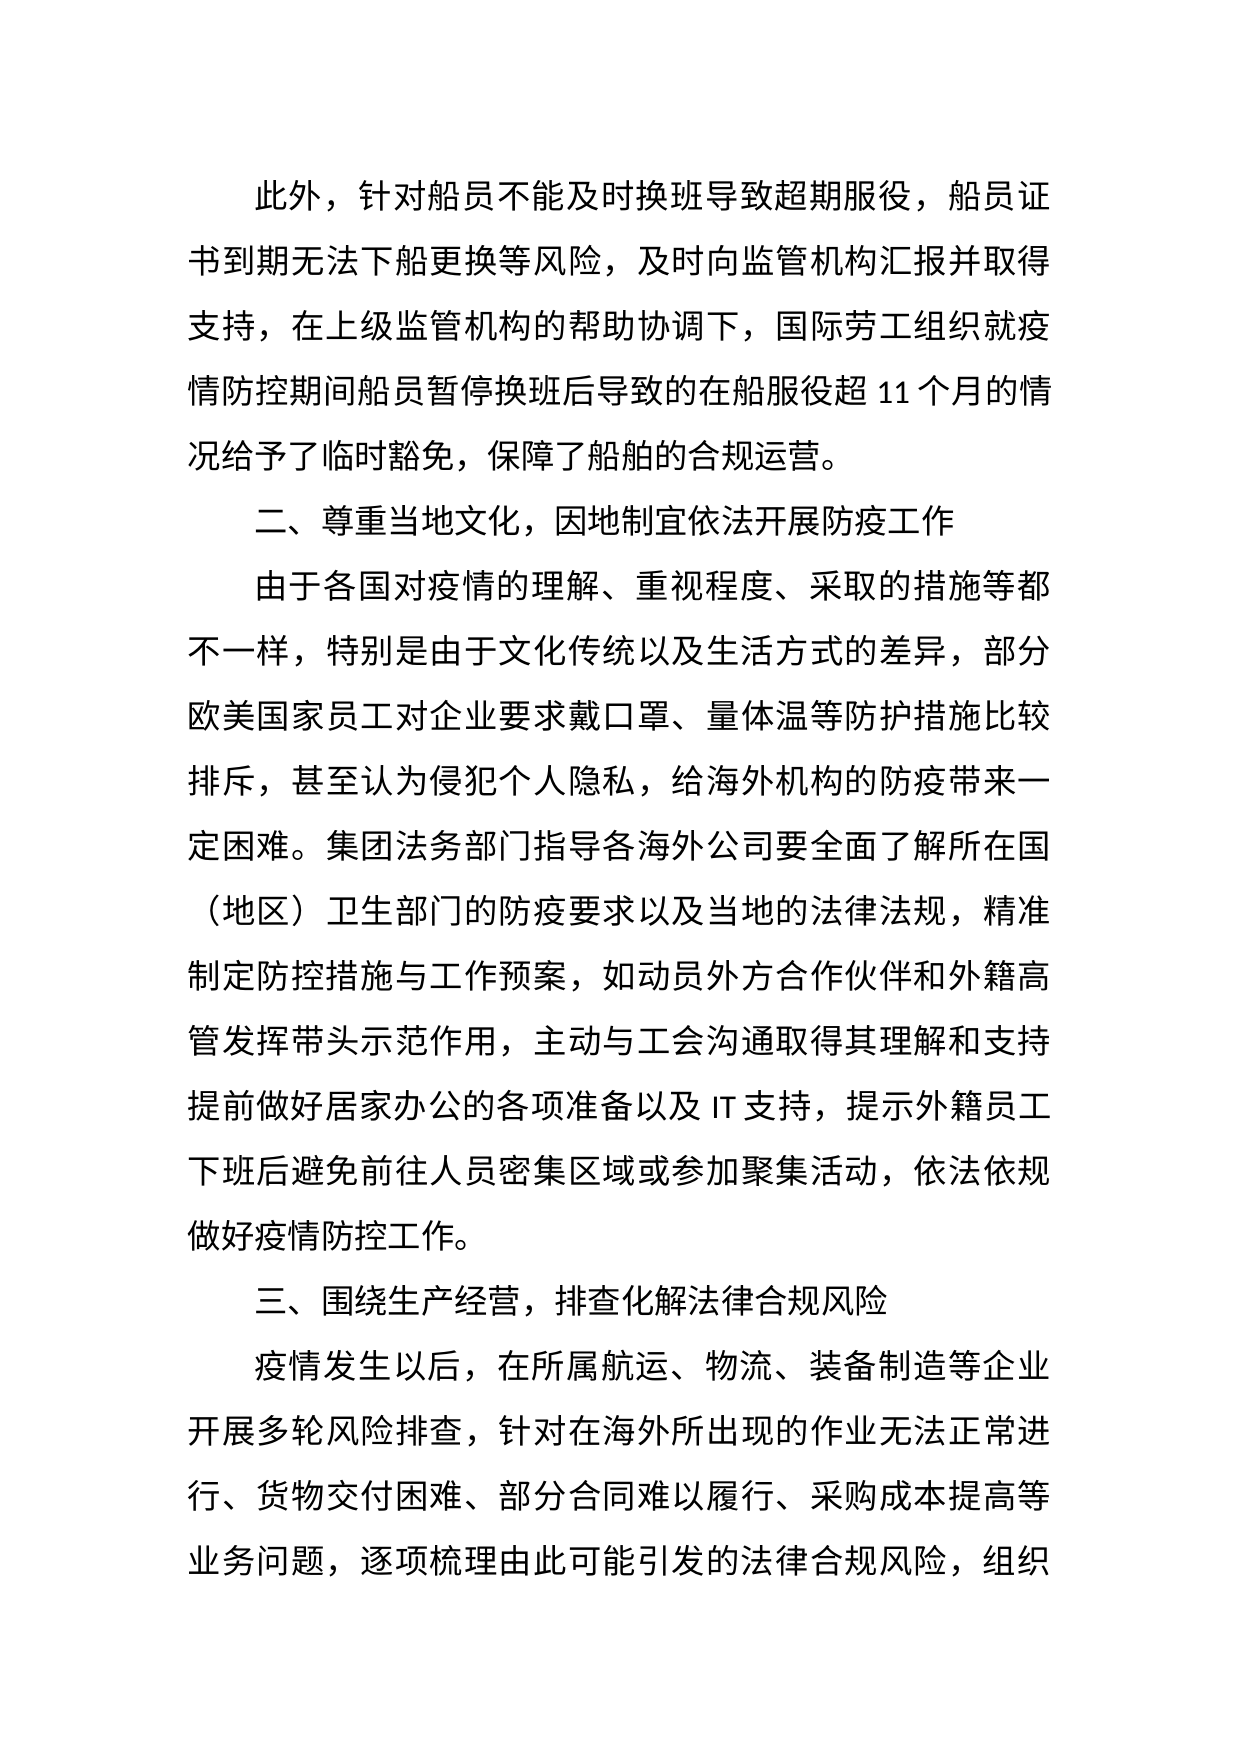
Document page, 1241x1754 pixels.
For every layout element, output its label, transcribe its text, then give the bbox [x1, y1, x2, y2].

text 二、尊重当地文化，因地制宜依法开展防疫工作 [187, 487, 1053, 552]
text 由于各国对疫情的理解、重视程度、采取的措施等都不一样，特别是由于文化传统以及生活方式的差异，部分欧美国家员工对企业要求戴口罩、量体温等防护措施比较排斥，甚至认为侵犯个人隐私，给海外机构的防疫带来一定困难。集团法务部门指导各海外公司要全面了解所在国（地区）卫生部门的防疫要求以及当地的法律法规，精准制定防控措施与工作预案，如动员外方合作伙伴和外籍高管发挥带头示范作用，主动与工会沟通取得其理解和支持，提前做好居家办公的各项准备以及IT支持，提示外籍员工下班后避免前往人员密集区域或参加聚集活动，依法依规做好疫情防控工作。 [187, 552, 1053, 1267]
text 此外，针对船员不能及时换班导致超期服役，船员证书到期无法下船更换等风险，及时向监管机构汇报并取得支持，在上级监管机构的帮助协调下，国际劳工组织就疫情防控期间船员暂停换班后导致的在船服役超11个月的情况给予了临时豁免，保障了船舶的合规运营。 [187, 162, 1053, 487]
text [187, 1332, 1053, 1592]
text 三、围绕生产经营，排查化解法律合规风险 [187, 1267, 1053, 1332]
